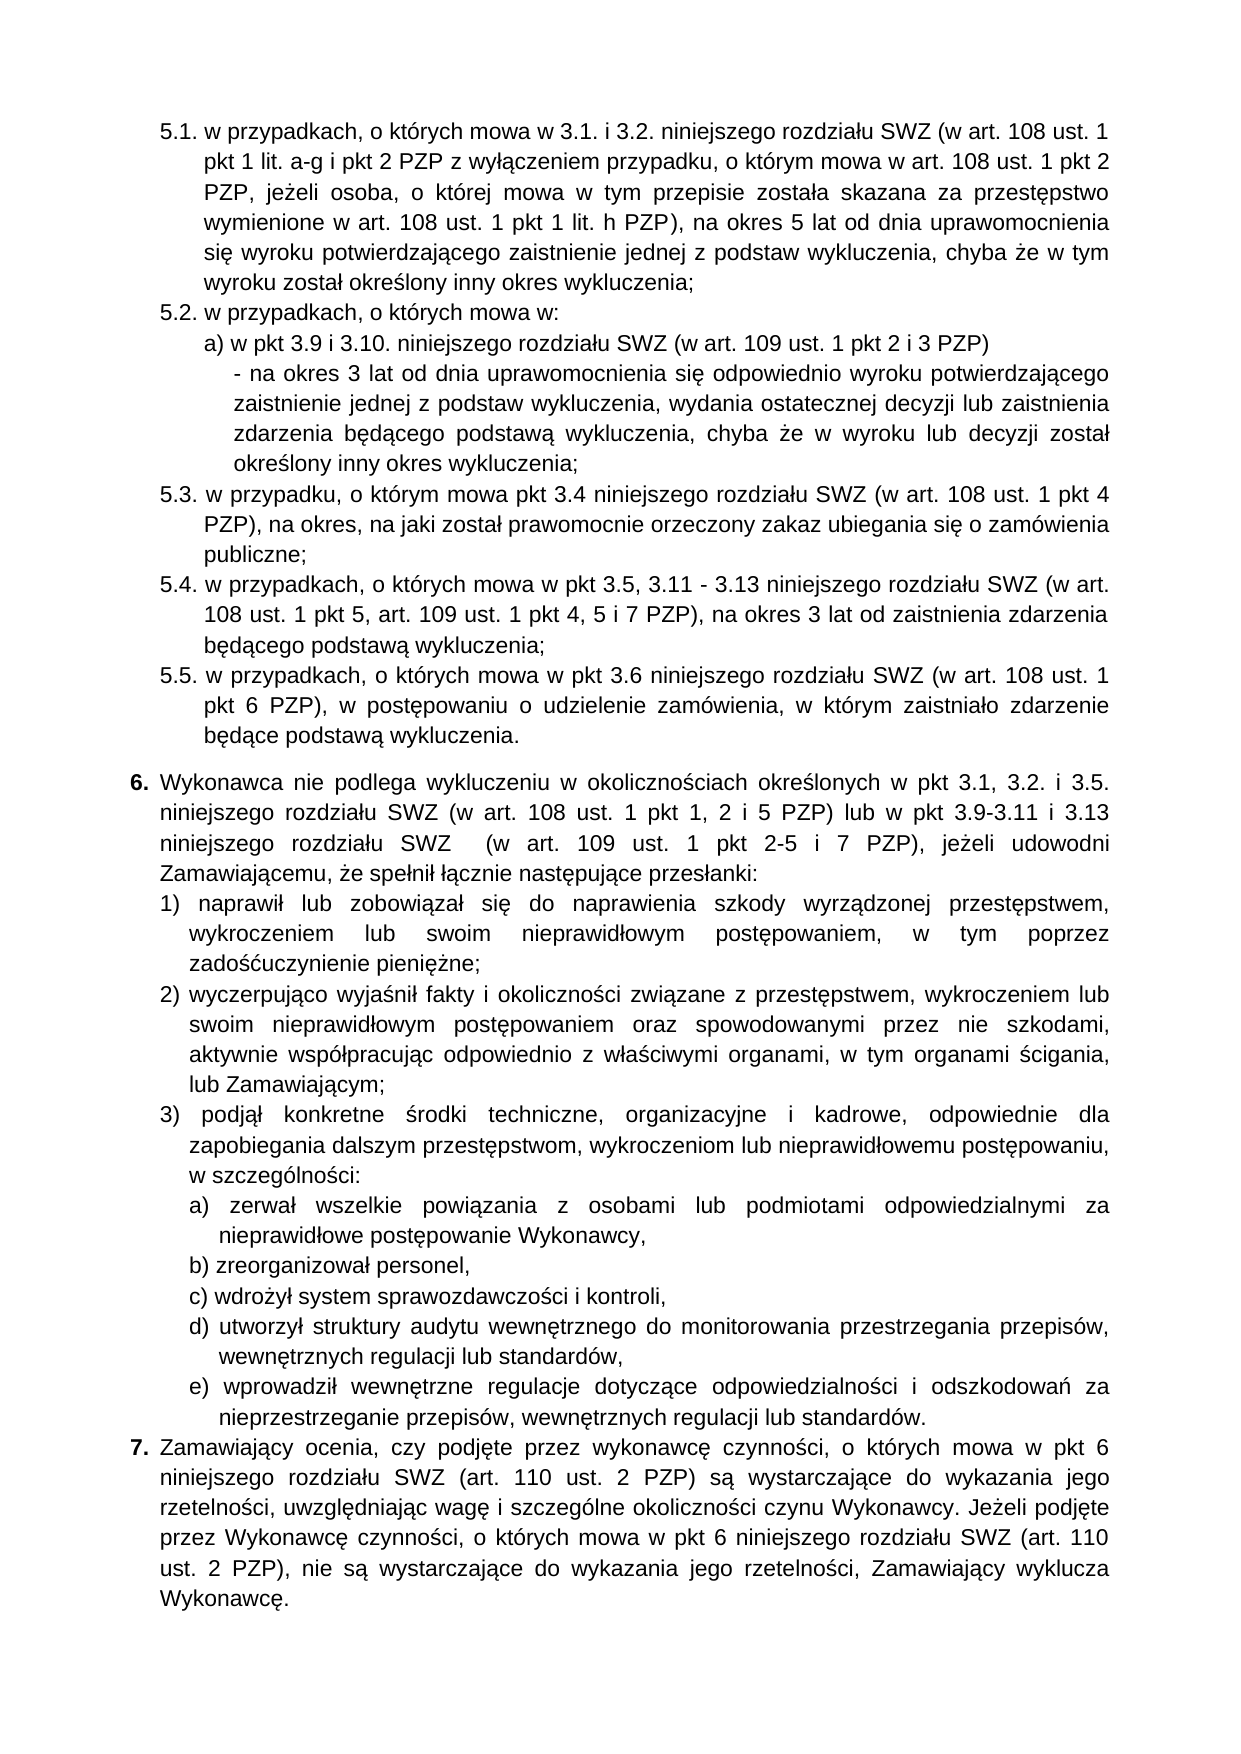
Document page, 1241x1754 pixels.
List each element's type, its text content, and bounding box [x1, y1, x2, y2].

text c) wdrożył system sprawozdawczości i kontroli, [189, 1283, 1110, 1309]
list 5.1. w przypadkach, o których mowa w 3.1. i 3.2. niniejszego rozdziału SWZ (w art. 108 ust. 1 pkt 1 lit. a-g i pkt 2 PZP z wyłączeniem przypadku, o którym mowa w art. 108 ust. 1 pkt 2 PZP, jeżeli osoba, o której mowa w tym przepisie została skazana za przestępstwo wymienione w art. 108 ust. 1 pkt 1 lit. h PZP), na okres 5 lat od dnia uprawomocnienia się wyroku potwierdzającego zaistnienie jednej z podstaw wykluczenia, chyba że w tym wyroku został określony inny okres wykluczenia; [159, 118, 1110, 296]
text e) wprowadził wewnętrzne regulacje dotyczące odpowiedzialności i odszkodowań za nieprzestrzeganie przepisów, wewnętrznych regulacji lub standardów. [189, 1373, 1110, 1430]
list - na okres 3 lat od dnia uprawomocnienia się odpowiednio wyroku potwierdzającego zaistnienie jednej z podstaw wykluczenia, wydania ostatecznej decyzji lub zaistnienia zdarzenia będącego podstawą wykluczenia, chyba że w wyroku lub decyzji został określony inny okres wykluczenia; [233, 360, 1110, 477]
list Zamawiający ocenia, czy podjęte przez wykonawcę czynności, o których mowa w pkt 6 niniejszego rozdziału SWZ (art. 110 ust. 2 PZP) są wystarczające do wykazania jego rzetelności, uwzględniając wagę i szczególne okoliczności czynu Wykonawcy. Jeżeli podjęte przez Wykonawcę czynności, o których mowa w pkt 6 niniejszego rozdziału SWZ (art. 110 ust. 2 PZP), nie są wystarczające do wykazania jego rzetelności, Zamawiający wyklucza Wykonawcę. [130, 1434, 1110, 1611]
list 5.4. w przypadkach, o których mowa w pkt 3.5, 3.11 - 3.13 niniejszego rozdziału SWZ (w art. 108 ust. 1 pkt 5, art. 109 ust. 1 pkt 4, 5 i 7 PZP), na okres 3 lat od zaistnienia zdarzenia będącego podstawą wykluczenia; [159, 571, 1110, 658]
list 5.3. w przypadku, o którym mowa pkt 3.4 niniejszego rozdziału SWZ (w art. 108 ust. 1 pkt 4 PZP), na okres, na jaki został prawomocnie orzeczony zakaz ubiegania się o zamówienia publiczne; [159, 481, 1110, 567]
text b) zreorganizował personel, [189, 1252, 1110, 1279]
text a) zerwał wszelkie powiązania z osobami lub podmiotami odpowiedzialnymi za nieprawidłowe postępowanie Wykonawcy, [189, 1192, 1110, 1249]
text d) utworzył struktury audytu wewnętrznego do monitorowania przestrzegania przepisów, wewnętrznych regulacji lub standardów, [189, 1313, 1110, 1369]
list a) w pkt 3.9 i 3.10. niniejszego rozdziału SWZ (w art. 109 ust. 1 pkt 2 i 3 PZP) [204, 329, 1110, 356]
list Wykonawca nie podlega wykluczeniu w okolicznościach określonych w pkt 3.1, 3.2. i 3.5. niniejszego rozdziału SWZ (w art. 108 ust. 1 pkt 1, 2 i 5 PZP) lub w pkt 3.9-3.11 i 3.13 niniejszego rozdziału SWZ (w art. 109 ust. 1 pkt 2-5 i 7 PZP), jeżeli udowodni Zamawiającemu, że spełnił łącznie następujące przesłanki: [130, 769, 1110, 886]
list 5.2. w przypadkach, o których mowa w: [159, 299, 1110, 326]
list 5.5. w przypadkach, o których mowa w pkt 3.6 niniejszego rozdziału SWZ (w art. 108 ust. 1 pkt 6 PZP), w postępowaniu o udzielenie zamówienia, w którym zaistniało zdarzenie będące podstawą wykluczenia. [159, 662, 1110, 749]
text 2) wyczerpująco wyjaśnił fakty i okoliczności związane z przestępstwem, wykroczeniem lub swoim nieprawidłowym postępowaniem oraz spowodowanymi przez nie szkodami, aktywnie współpracując odpowiednio z właściwymi organami, w tym organami ścigania, lub Zamawiającym; [159, 981, 1110, 1098]
text 1) naprawił lub zobowiązał się do naprawienia szkody wyrządzonej przestępstwem, wykroczeniem lub swoim nieprawidłowym postępowaniem, w tym poprzez zadośćuczynienie pieniężne; [159, 890, 1110, 977]
text 3) podjął konkretne środki techniczne, organizacyjne i kadrowe, odpowiednie dla zapobiegania dalszym przestępstwom, wykroczeniom lub nieprawidłowemu postępowaniu, w szczególności: [159, 1101, 1110, 1188]
